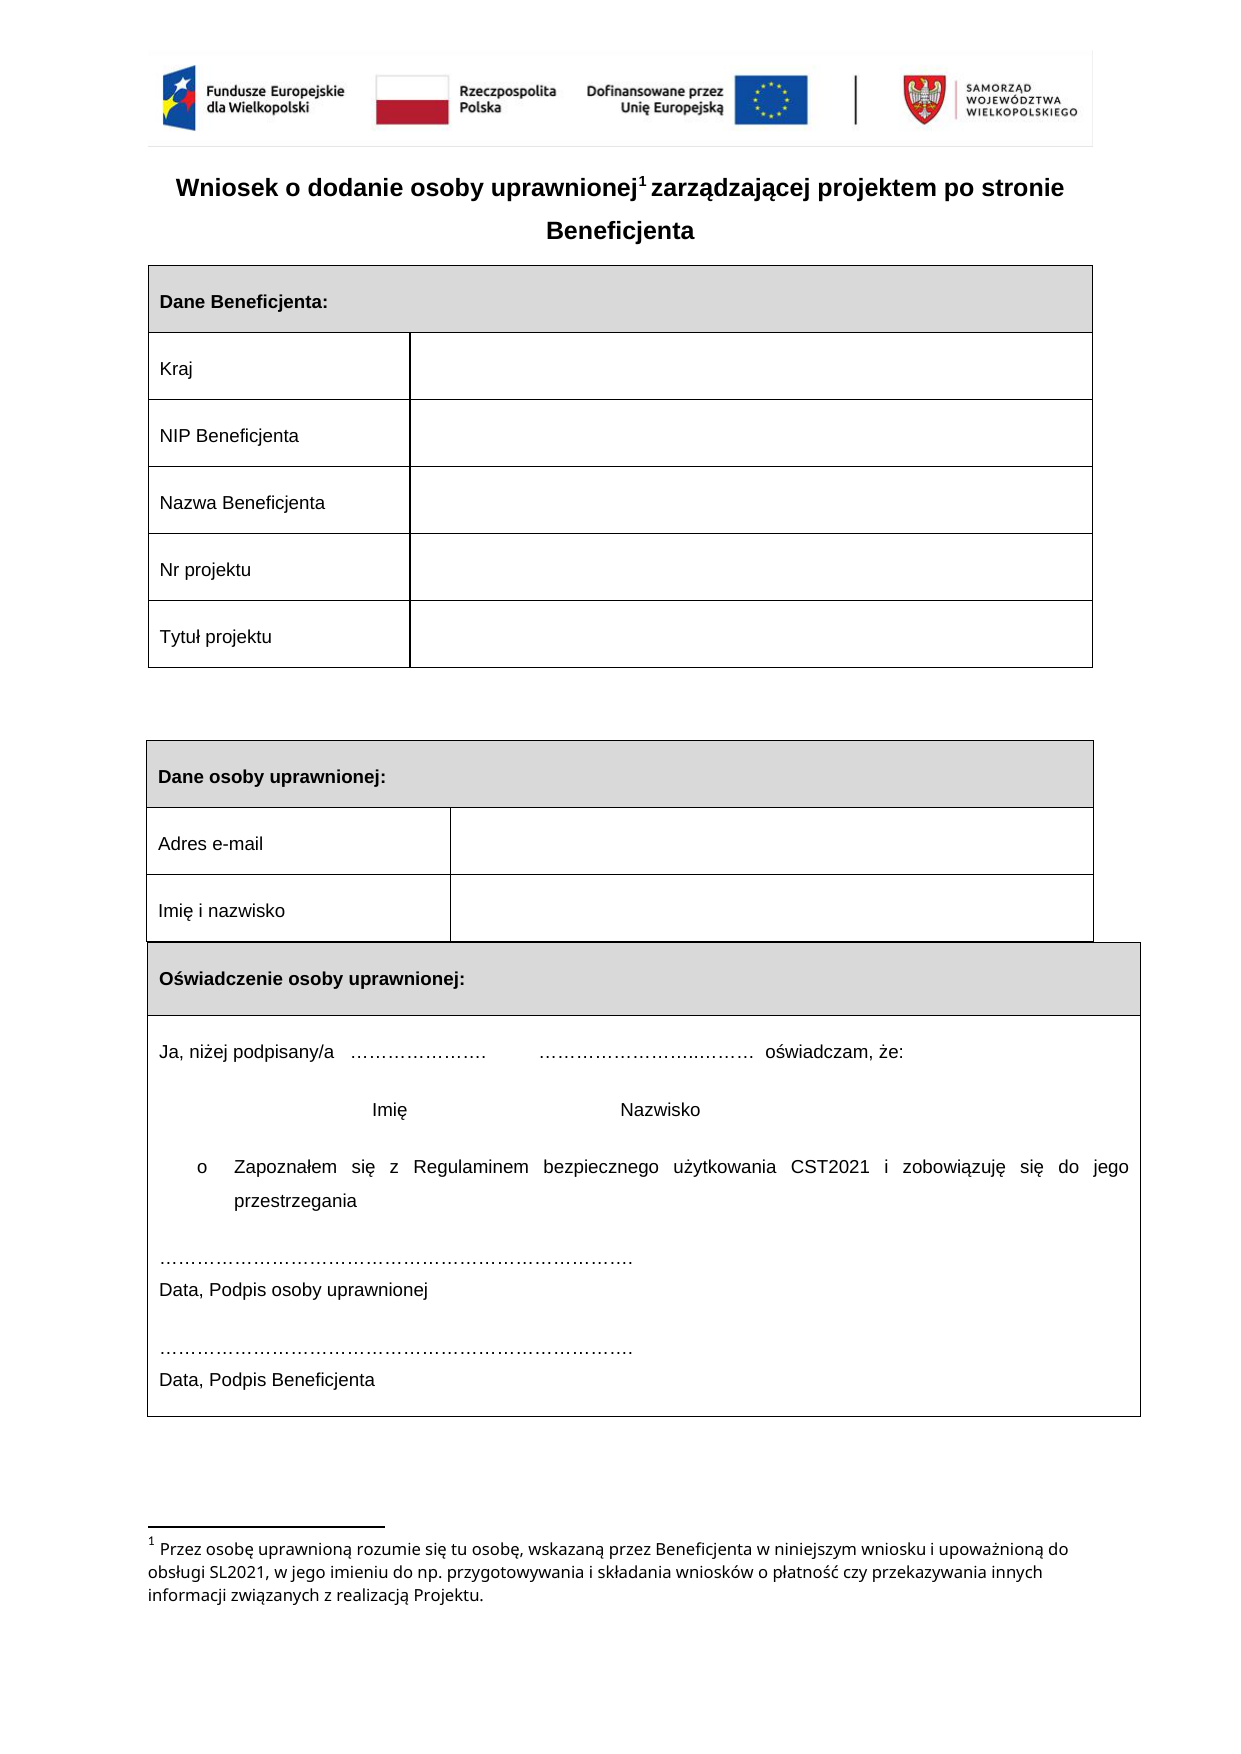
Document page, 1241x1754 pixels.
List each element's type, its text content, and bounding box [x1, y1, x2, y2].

table_cell Nazwa Beneficjenta [149, 467, 409, 533]
table_header Dane osoby uprawnionej: [147, 741, 1093, 807]
table_cell Tytuł projektu [149, 601, 409, 667]
table_cell Nr projektu [149, 534, 409, 600]
subtitle Wniosek o dodanie osoby uprawnionej zarządzającej projektem po stronie Beneficjenta [148, 173, 1093, 244]
table_cell [411, 333, 1092, 399]
table_cell Adres e-mail [147, 808, 450, 874]
picture [147, 50, 1093, 147]
table_header Oświadczenie osoby uprawnionej: [148, 943, 1140, 1015]
table_cell Ja, niżej podpisany/a …………………. ……………………..……… oświadczam, że: Imię Nazwisko Zapoznałem się z Regulaminem bezpiecznego użytkowania CST2021 i zobowiązuję się do jego przestrzegania …………………………………………………………………. Data, Podpis osoby uprawnionej …………………………………………………………………. Data, Podpis Beneficjenta [148, 1016, 1140, 1416]
table_cell Kraj [149, 333, 409, 399]
table_cell [411, 400, 1092, 466]
table_cell [451, 875, 1093, 941]
table_cell NIP Beneficjenta [149, 400, 409, 466]
table_header Dane Beneficjenta: [149, 266, 1092, 332]
table_cell [451, 808, 1093, 874]
table_cell Imię i nazwisko [147, 875, 450, 941]
table_cell [411, 534, 1092, 600]
table_cell [411, 601, 1092, 667]
table_cell [411, 467, 1092, 533]
